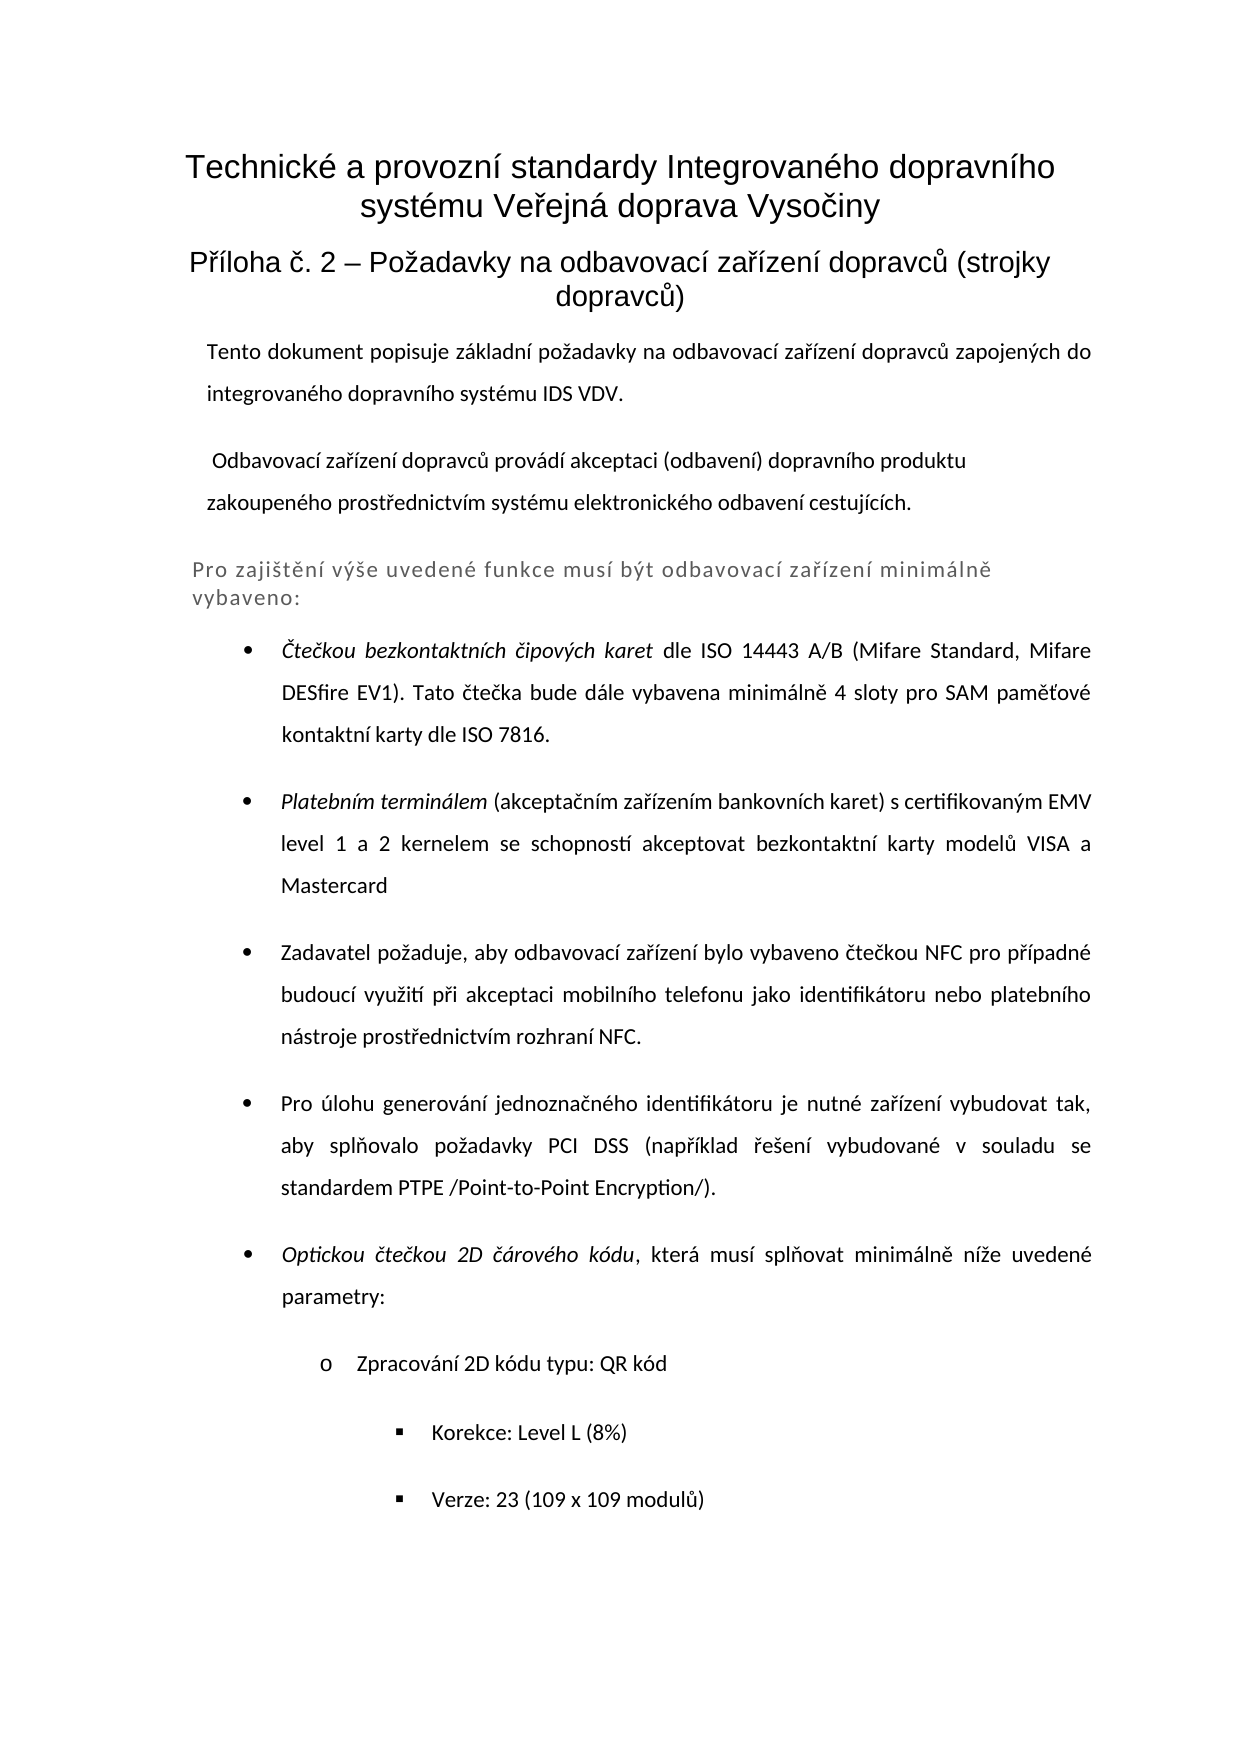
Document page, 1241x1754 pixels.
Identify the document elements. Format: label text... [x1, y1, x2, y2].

list Platebním terminálem (akceptačním zařízením bankovních karet) s certifikovaným EMV level 1 a 2 kernelem se schopností akceptovat bezkontaktní karty modelů VISA a Mastercard [243, 787, 1093, 899]
list Korekce: Level L (8%) [394, 1418, 1093, 1446]
text Tento dokument popisuje základní požadavky na odbavovací zařízení dopravců zapojených do integrovaného dopravního systému IDS VDV. [207, 337, 1093, 407]
list Optickou čtečkou 2D čárového kódu, která musí splňovat minimálně níže uvedené parametry: [244, 1240, 1093, 1310]
text Odbavovací zařízení dopravců provádí akceptaci (odbavení) dopravního produktu zakoupeného prostřednictvím systému elektronického odbavení cestujících. [207, 446, 1093, 516]
list Verze: 23 (109 x 109 modulů) [394, 1485, 1093, 1513]
list Zadavatel požaduje, aby odbavovací zařízení bylo vybaveno čtečkou NFC pro případné budoucí využití při akceptaci mobilního telefonu jako identifikátoru nebo platebního nástroje prostřednictvím rozhraní NFC. [243, 938, 1093, 1050]
text Technické a provozní standardy Integrovaného dopravního systému Veřejná doprava Vysočiny [148, 148, 1093, 224]
list Zpracování 2D kódu typu: QR kód [319, 1349, 1093, 1378]
text Příloha č. 2 – Požadavky na odbavovací zařízení dopravců (strojky dopravců) [148, 245, 1093, 312]
list Čtečkou bezkontaktních čipových karet dle ISO 14443 A/B (Mifare Standard, Mifare DESfire EV1). Tato čtečka bude dále vybavena minimálně 4 sloty pro SAM paměťové kontaktní karty dle ISO 7816. [244, 636, 1093, 748]
list Pro úlohu generování jednoznačného identifikátoru je nutné zařízení vybudovat tak, aby splňovalo požadavky PCI DSS (například řešení vybudované v souladu se standardem PTPE /Point-to-Point Encryption/). [243, 1089, 1093, 1201]
subtitle Pro zajištění výše uvedené funkce musí být odbavovací zařízení minimálně vybaveno: [192, 555, 1093, 611]
